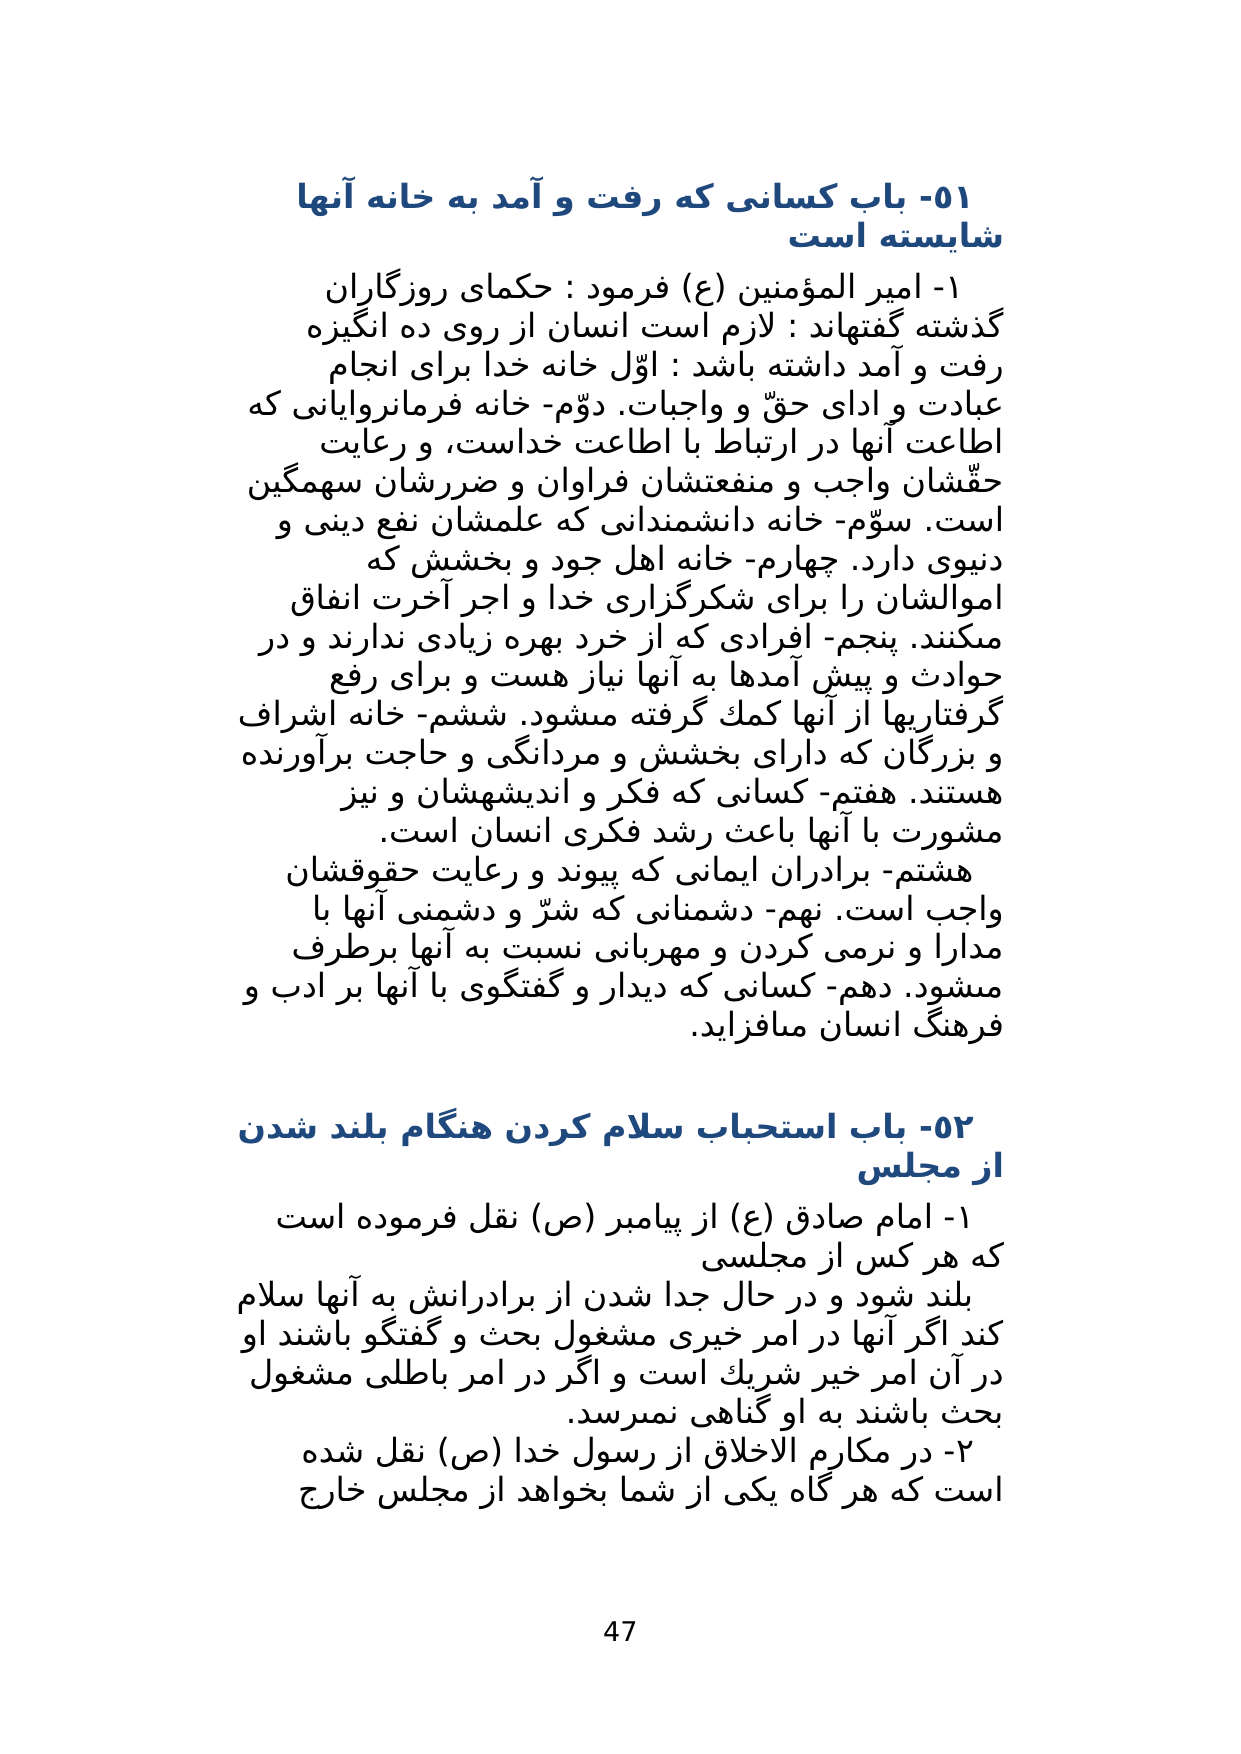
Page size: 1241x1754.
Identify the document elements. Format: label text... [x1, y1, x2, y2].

text هشتم- برادران ايمانى كه پيوند و رعايت حقوقشان واجب است. نهم- دشمنانى كه شرّ و دشمنى آنها با مدارا و نرمى كردن و مهربانى نسبت به آنها برطرف مى‏شود. دهم- كسانى كه ديدار و گفتگوى با آنها بر ادب و فرهنگ انسان مى‏افزايد. [236, 850, 1004, 1044]
text ١- امام صادق (ع) از پيامبر (ص) نقل فرموده است كه هر كس از مجلسى‏ [236, 1198, 1004, 1276]
subtitle ٥٢- باب استحباب سلام كردن هنگام بلند شدن از مجلس‏ [236, 1108, 1004, 1186]
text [236, 1431, 1004, 1509]
text ١- امير المؤمنين (ع) فرمود : حكماى روزگاران گذشته گفته‏اند : لازم است انسان از روى ده انگيزه رفت و آمد داشته باشد : اوّل خانه خدا براى انجام عبادت و اداى حقّ و واجبات. دوّم- خانه فرمانروايانى كه اطاعت آنها در ارتباط با اطاعت خداست، و رعايت حقّشان واجب و منفعتشان فراوان و ضررشان سهمگين است. سوّم- خانه دانشمندانى كه علمشان نفع دينى و دنيوى دارد. چهارم- خانه اهل جود و بخشش كه اموالشان را براى شكرگزارى خدا و اجر آخرت انفاق مى‏كنند. پنجم- افرادى كه از خرد بهره زيادى ندارند و در حوادث و پيش آمدها به آنها نياز هست و براى رفع گرفتاريها از آنها كمك گرفته مى‏شود. ششم- خانه اشراف و بزرگان كه داراى بخشش و مردانگى و حاجت برآورنده هستند. هفتم- كسانى كه فكر و انديشه‏شان و نيز مشورت با آنها باعث رشد فكرى انسان است. [236, 267, 1004, 850]
subtitle ٥١- باب كسانى كه رفت و آمد به خانه آنها شايسته است‏ [236, 177, 1004, 255]
text بلند شود و در حال جدا شدن از برادرانش به آنها سلام كند اگر آنها در امر خيرى مشغول بحث و گفتگو باشند او در آن امر خير شريك است و اگر در امر باطلى مشغول بحث باشند به او گناهى نمى‏رسد. [236, 1276, 1004, 1431]
